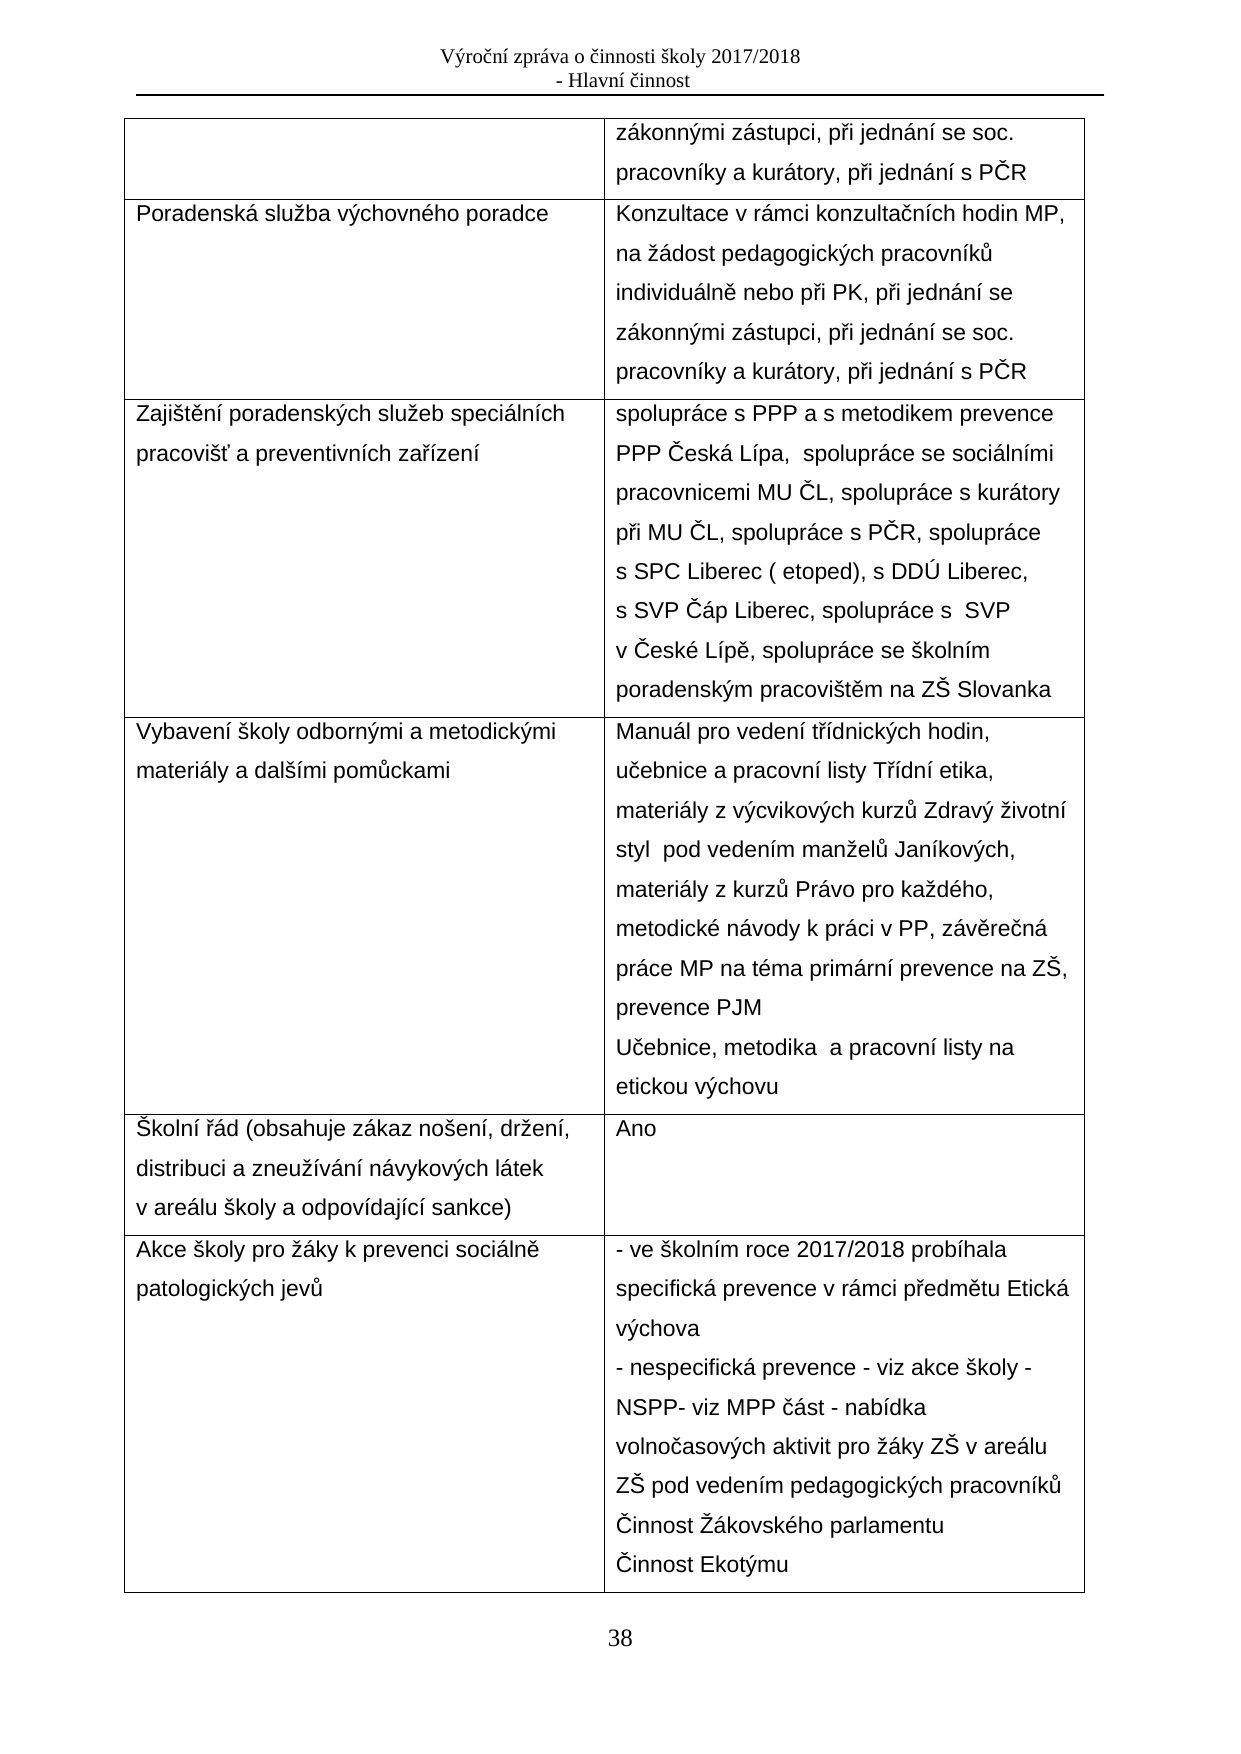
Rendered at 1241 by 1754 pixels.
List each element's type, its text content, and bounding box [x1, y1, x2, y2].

table_cell Vybavení školy odbornými a metodickými materiály a dalšími pomůckami [125, 718, 604, 1114]
table_cell - ve školním roce 2017/2018 probíhala specifická prevence v rámci předmětu Etická výchova - nespecifická prevence - viz akce školy - NSPP- viz MPP část - nabídka volnočasových aktivit pro žáky ZŠ v areálu ZŠ pod vedením pedagogických pracovníků Činnost Žákovského parlamentu Činnost Ekotýmu [605, 1236, 1084, 1592]
table_cell Ano [605, 1115, 1084, 1234]
table_cell Poradenská služba výchovného poradce [125, 200, 604, 399]
table_cell spolupráce s PPP a s metodikem prevence PPP Česká Lípa, spolupráce se sociálními pracovnicemi MU ČL, spolupráce s kurátory při MU ČL, spolupráce s PČR, spolupráce s SPC Liberec ( etoped), s DDÚ Liberec, s SVP Čáp Liberec, spolupráce s SVP v České Lípě, spolupráce se školním poradenským pracovištěm na ZŠ Slovanka [605, 400, 1084, 717]
table_cell Manuál pro vedení třídnických hodin, učebnice a pracovní listy Třídní etika, materiály z výcvikových kurzů Zdravý životní styl pod vedením manželů Janíkových, materiály z kurzů Právo pro každého, metodické návody k práci v PP, závěrečná práce MP na téma primární prevence na ZŠ, prevence PJM Učebnice, metodika a pracovní listy na etickou výchovu [605, 718, 1084, 1114]
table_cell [605, 119, 1084, 199]
table_cell Zajištění poradenských služeb speciálních pracovišť a preventivních zařízení [125, 400, 604, 717]
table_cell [125, 119, 604, 199]
table_cell Akce školy pro žáky k prevenci sociálně patologických jevů [125, 1236, 604, 1592]
table_cell Školní řád (obsahuje zákaz nošení, držení, distribuci a zneužívání návykových látek v areálu školy a odpovídající sankce) [125, 1115, 604, 1234]
